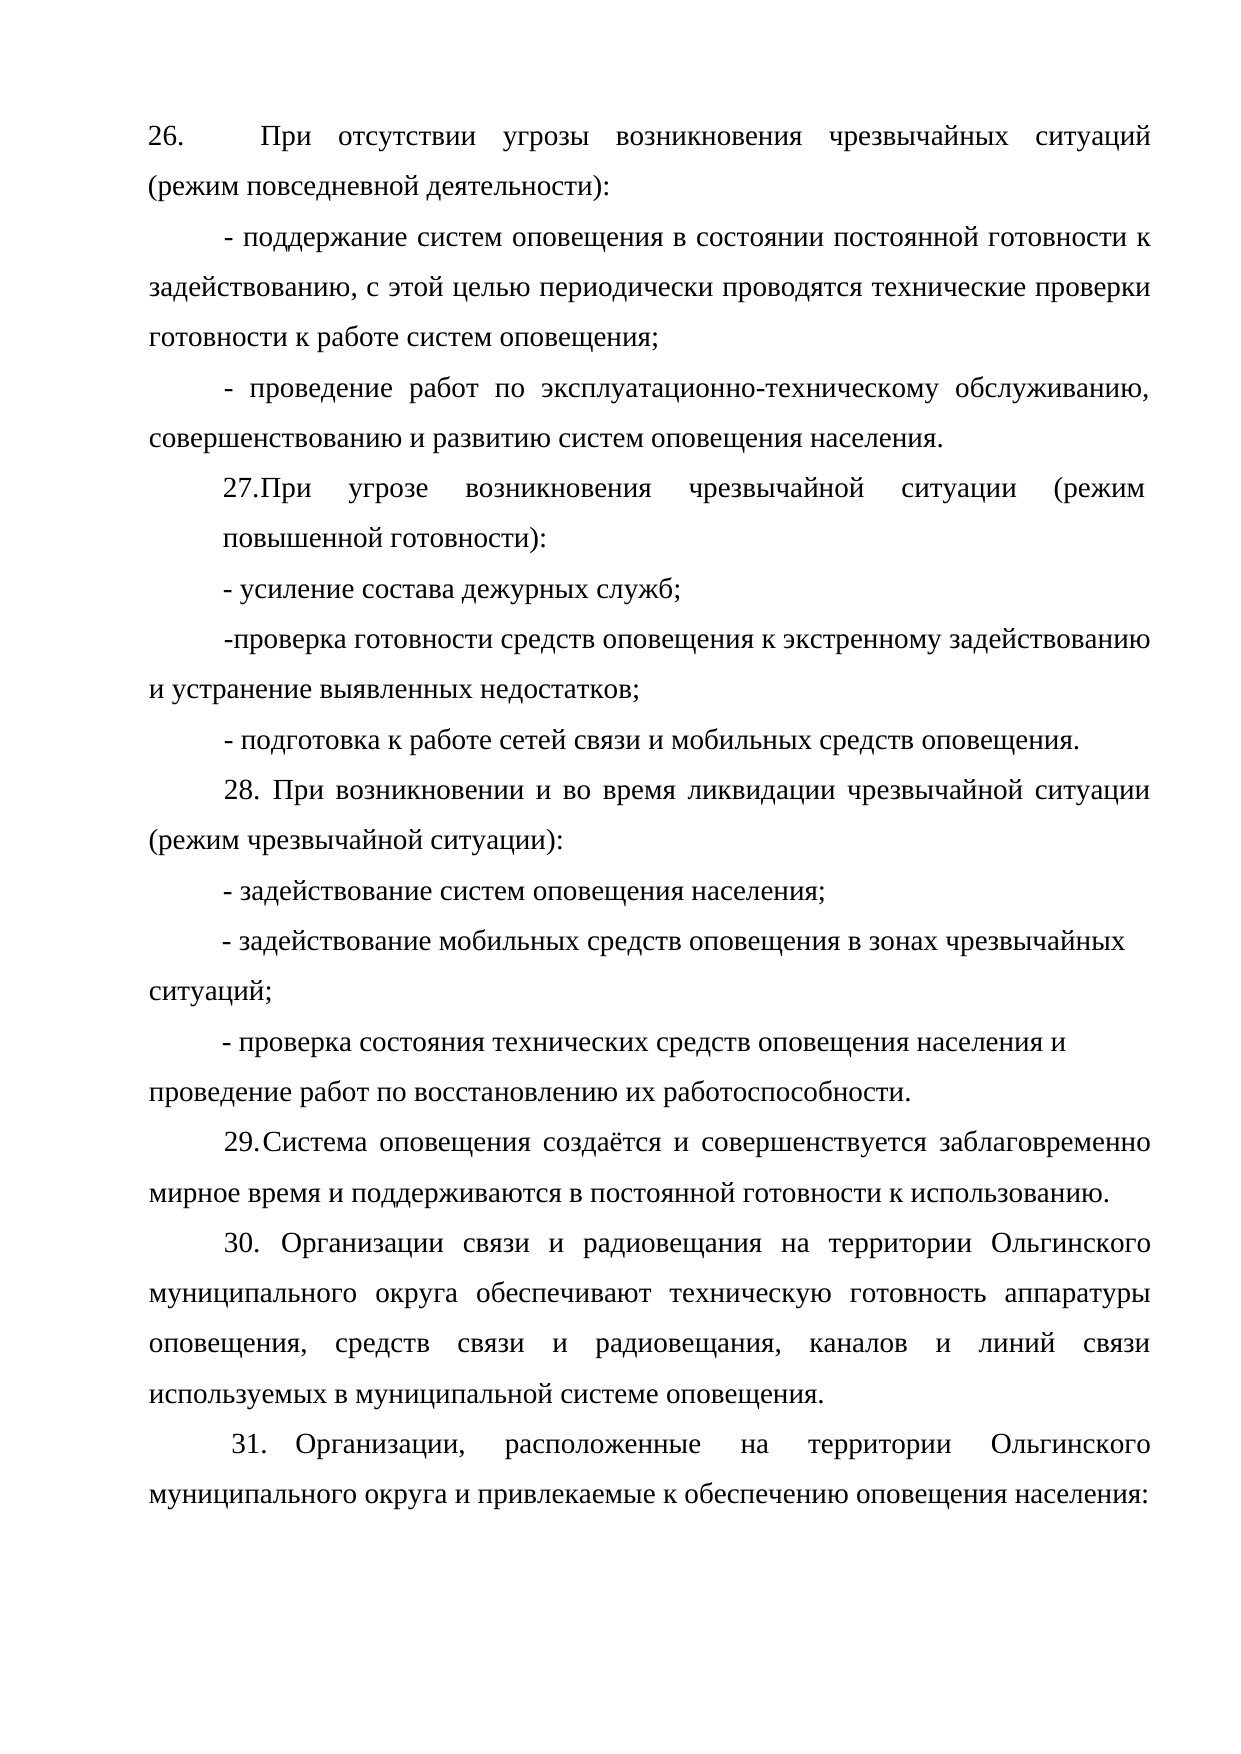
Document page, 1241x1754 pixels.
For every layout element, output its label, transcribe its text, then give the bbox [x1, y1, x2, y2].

text - задействование систем оповещения населения; [223, 873, 1152, 906]
text 27. При угрозе возникновения чрезвычайной ситуации (режим повышенной готовности): [223, 470, 1146, 554]
text 30. Организации связи и радиовещания на территории Ольгинского муниципального округа обеспечивают техническую готовность аппаратуры оповещения, средств связи и радиовещания, каналов и линий связи используемых в муниципальной системе оповещения. [149, 1225, 1152, 1409]
text - поддержание систем оповещения в состоянии постоянной готовности к задействованию, с этой целью периодически проводятся технические проверки готовности к работе систем оповещения; [149, 219, 1152, 353]
text 29. Система оповещения создаётся и совершенствуется заблаговременно мирное время и поддерживаются в постоянной готовности к использованию. [149, 1124, 1151, 1208]
text - подготовка к работе сетей связи и мобильных средств оповещения. [224, 722, 1152, 755]
text - усиление состава дежурных служб; [223, 571, 1146, 604]
text - задействование мобильных средств оповещения в зонах чрезвычайных ситуаций; [149, 923, 1152, 1007]
text 28. При возникновении и во время ликвидации чрезвычайной ситуации (режим чрезвычайной ситуации): [148, 772, 1152, 856]
list При отсутствии угрозы возникновения чрезвычайных ситуаций (режим повседневной деятельности): [148, 118, 1152, 202]
text - проведение работ по эксплуатационно-техническому обслуживанию, совершенствованию и развитию систем оповещения населения. [149, 370, 1150, 453]
text 31. Организации, расположенные на территории Ольгинского муниципального округа и привлекаемые к обеспечению оповещения населения: [149, 1426, 1152, 1510]
text - проверка состояния технических средств оповещения населения и проведение работ по восстановлению их работоспособности. [149, 1024, 1152, 1108]
text -проверка готовности средств оповещения к экстренному задействованию и устранение выявленных недостатков; [149, 621, 1151, 705]
